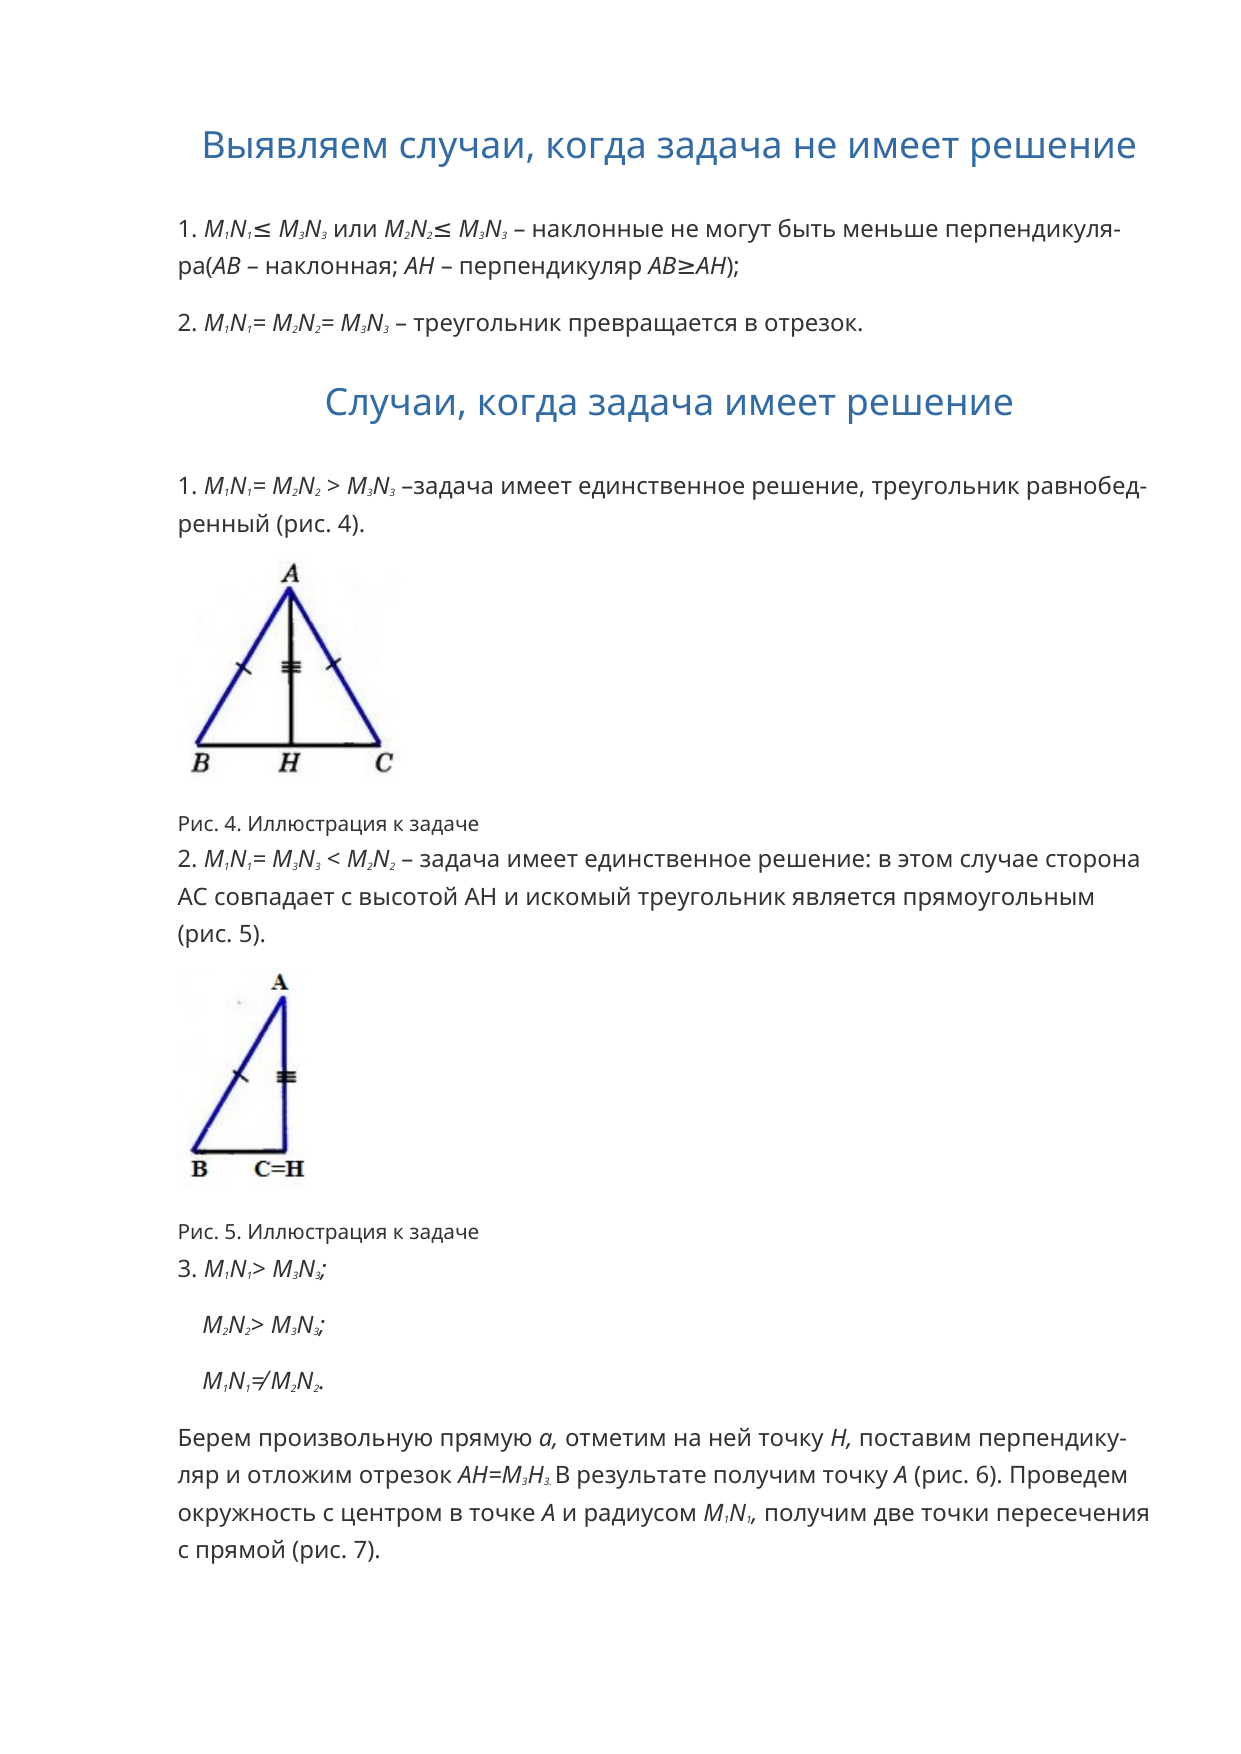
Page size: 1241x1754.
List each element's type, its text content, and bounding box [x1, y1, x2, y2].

text Случаи, когда задача имеет решение [177, 375, 1152, 426]
text 3. М1N1> М3N3; [177, 1247, 1152, 1284]
text Берем произвольную прямую а, отметим на ней точку Н, поставим перпендикуляр и отложим отрезок АН=М3Н3. В результате получим точку А (рис. 6). Проведем окружность с центром в точке А и радиусом М1N1, получим две точки пересечения с прямой (рис. 7). [177, 1416, 1152, 1566]
picture [177, 557, 401, 782]
picture [177, 968, 306, 1191]
text 2. М1N1= М2N2= М3N3 – треугольник превращается в отрезок. [177, 300, 1152, 338]
text М2N2> М3N3; [177, 1303, 1152, 1341]
text 1. М1N1≤ М3N3 или М2N2≤ М3N3 – наклонные не могут быть меньше перпендикуляра(АВ – наклонная; АН – перпендикуляр АВ≥АН); [177, 207, 1152, 282]
text 1. М1N1= М2N2 > М3N3 –задача имеет единственное решение, треугольник равнобедренный (рис. 4). [177, 464, 1152, 539]
text Выявляем случаи, когда задача не имеет решение [177, 118, 1152, 169]
text 2. М1N1= М3N3 < М2N2 – задача имеет единственное решение: в этом случае сторона АС совпадает с высотой АН и искомый треугольник является прямоугольным (рис. 5). [177, 837, 1152, 950]
text Рис. 5. Иллюстрация к задаче [177, 1209, 1152, 1247]
text Рис. 4. Иллюстрация к задаче [177, 800, 1152, 837]
text М1N1≠ М2N2. [177, 1359, 1152, 1397]
